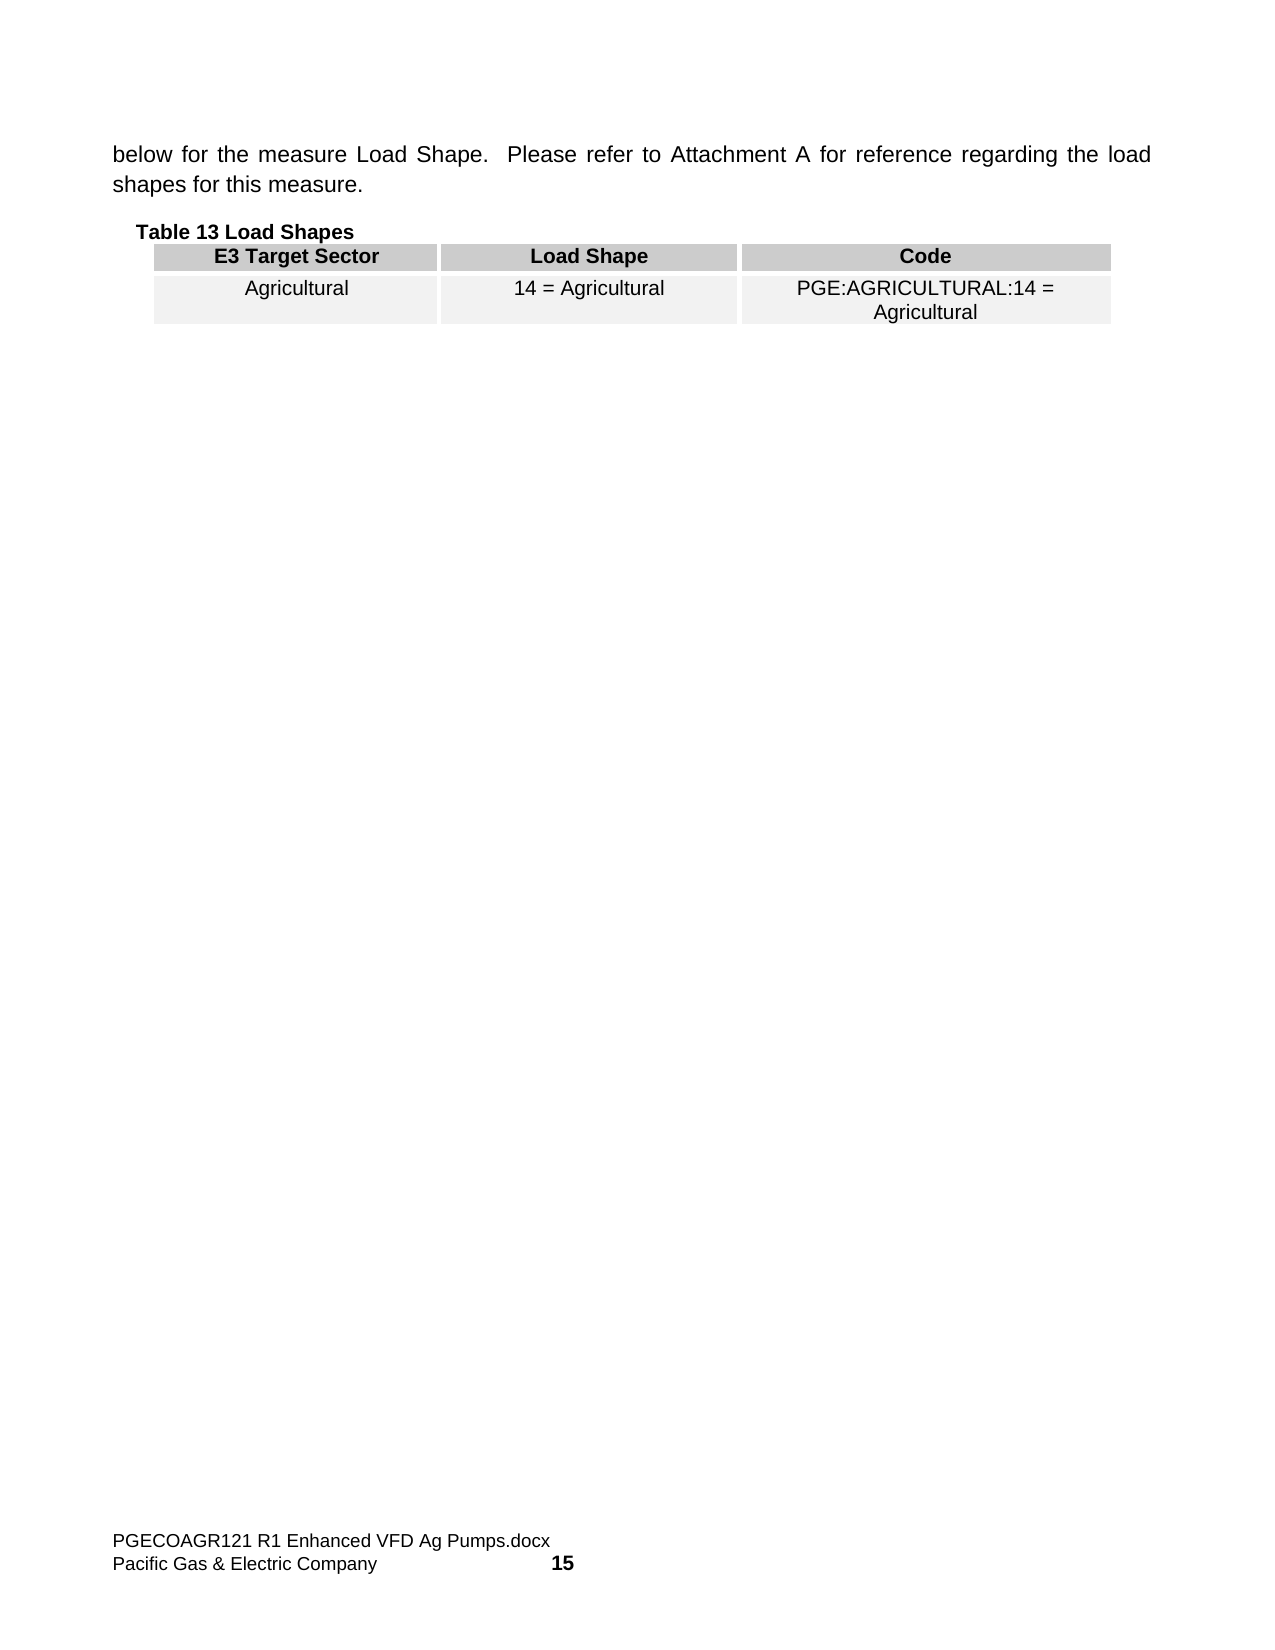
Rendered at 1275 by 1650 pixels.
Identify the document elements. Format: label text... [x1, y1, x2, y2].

table_header Code [742, 244, 1111, 271]
table_cell PGE:AGRICULTURAL:14 = Agricultural [742, 276, 1111, 324]
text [112, 141, 1153, 197]
table_header Load Shape [441, 244, 737, 271]
table_cell Agricultural [154, 276, 437, 324]
text Table 13 Load Shapes [112, 220, 1153, 244]
table_header E3 Target Sector [154, 244, 437, 271]
table_cell 14 = Agricultural [441, 276, 737, 324]
